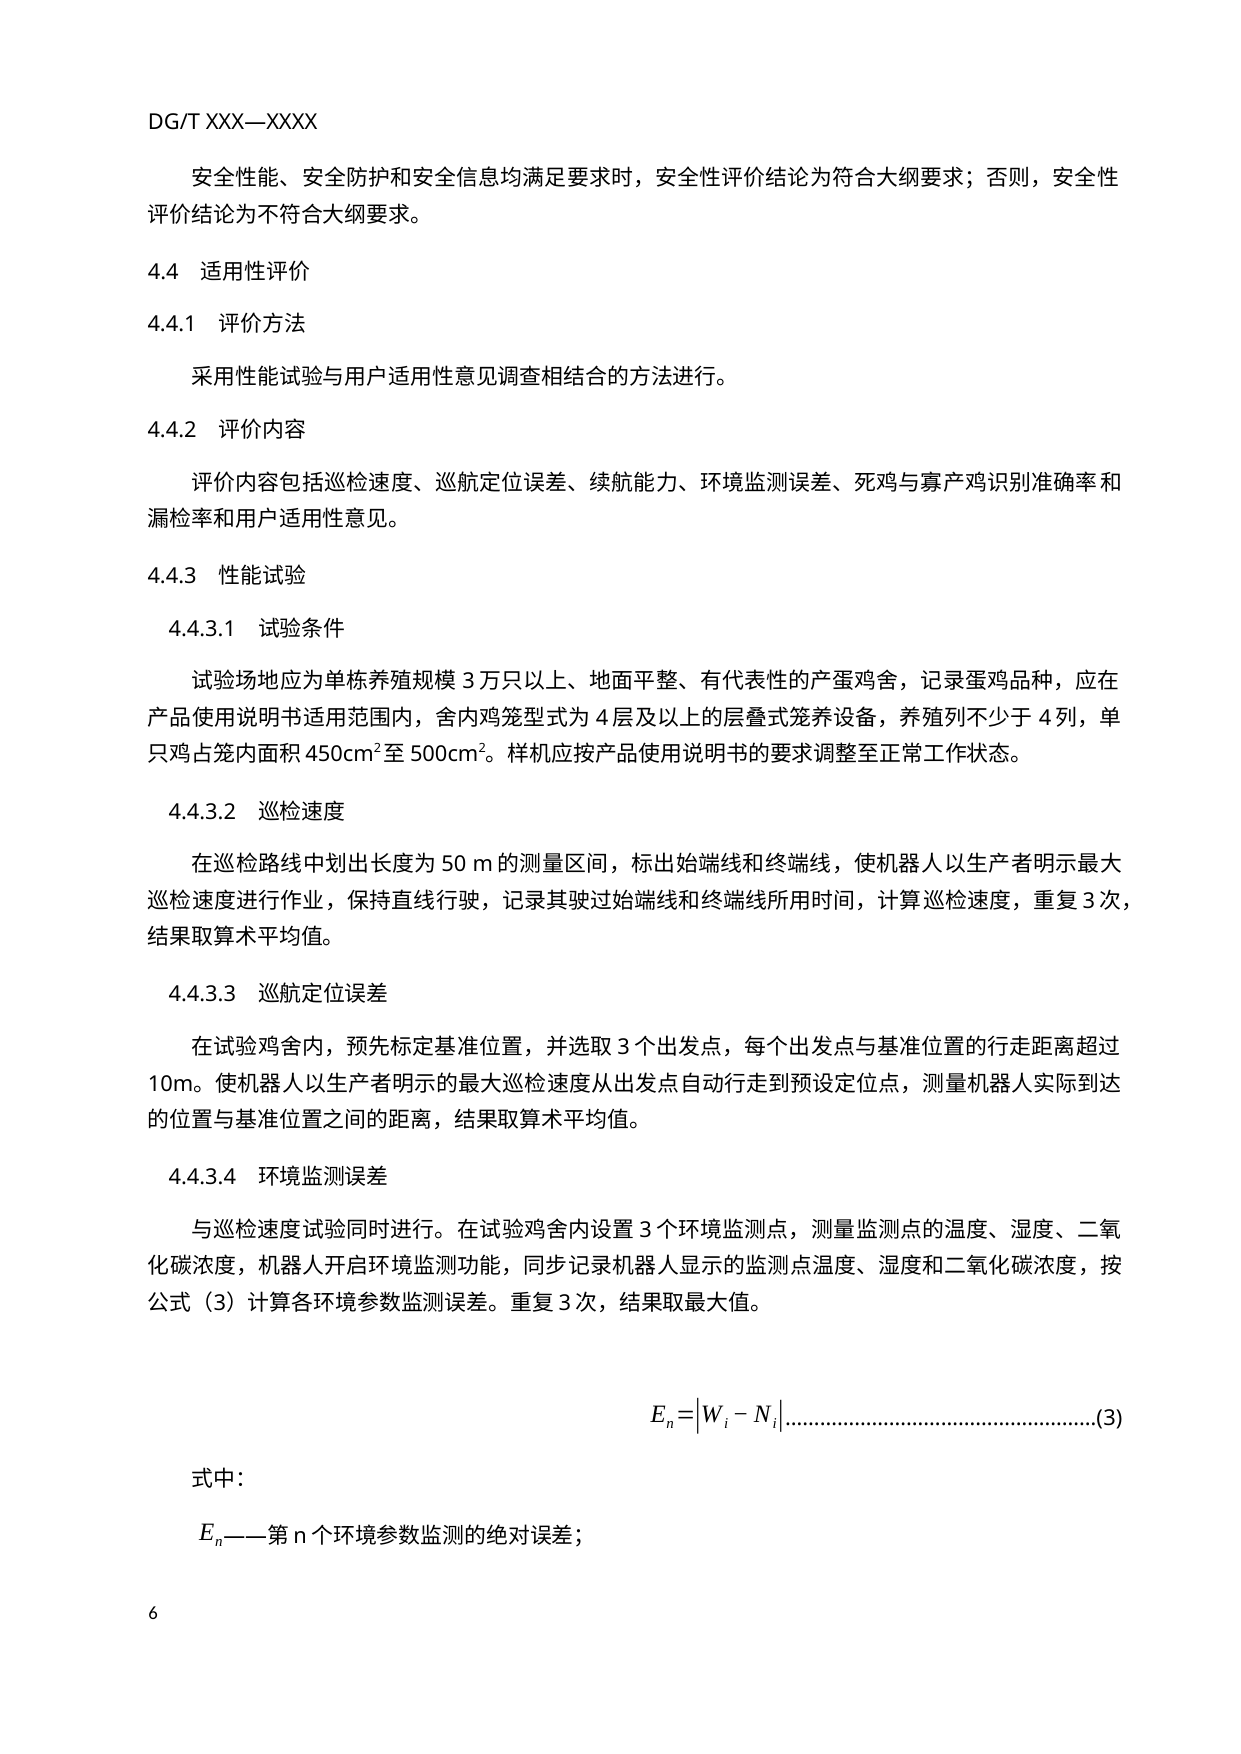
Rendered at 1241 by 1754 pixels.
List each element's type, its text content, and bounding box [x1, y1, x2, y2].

text 试验场地应为单栋养殖规模3万只以上、地面平整、有代表性的产蛋鸡舍，记录蛋鸡品种，应在产品使用说明书适用范围内，舍内鸡笼型式为4层及以上的层叠式笼养设备，养殖列不少于4列，单只鸡占笼内面积450cm2至500cm2。样机应按产品使用说明书的要求调整至正常工作状态。 [148, 663, 1122, 768]
text 安全性能、安全防护和安全信息均满足要求时，安全性评价结论为符合大纲要求；否则，安全性评价结论为不符合大纲要求。 [148, 160, 1122, 228]
text 在试验鸡舍内，预先标定基准位置，并选取3个出发点，每个出发点与基准位置的行走距离超过10m。使机器人以生产者明示的最大巡检速度从出发点自动行走到预设定位点，测量机器人实际到达的位置与基准位置之间的距离，结果取算术平均值。 [148, 1029, 1122, 1134]
text 评价方法 [147, 306, 1122, 338]
text 性能试验 [147, 558, 1122, 590]
text 巡航定位误差 [147, 976, 1122, 1008]
text 评价内容包括巡检速度、巡航定位误差、续航能力、环境监测误差、死鸡与寡产鸡识别准确率和漏检率和用户适用性意见。 [148, 464, 1122, 532]
text 试验条件 [147, 611, 1122, 642]
text ——第n个环境参数监测的绝对误差； [154, 1518, 1122, 1550]
text 环境监测误差 [147, 1159, 1122, 1191]
text 与巡检速度试验同时进行。在试验鸡舍内设置3个环境监测点，测量监测点的温度、湿度、二氧化碳浓度，机器人开启环境监测功能，同步记录机器人显示的监测点温度、湿度和二氧化碳浓度，按公式（3）计算各环境参数监测误差。重复3次，结果取最大值。 [148, 1212, 1122, 1317]
text 在巡检路线中划出长度为50 m的测量区间，标出始端线和终端线，使机器人以生产者明示最大巡检速度进行作业，保持直线行驶，记录其驶过始端线和终端线所用时间，计算巡检速度，重复3次，结果取算术平均值。 [148, 846, 1122, 951]
text 巡检速度 [147, 794, 1122, 825]
text 适用性评价 [148, 254, 1122, 286]
text 评价内容 [147, 412, 1122, 443]
list 采用性能试验与用户适用性意见调查相结合的方法进行。 [148, 359, 1122, 391]
text ………………………………………………(3) [148, 1397, 1122, 1435]
text 式中： [148, 1461, 1122, 1492]
